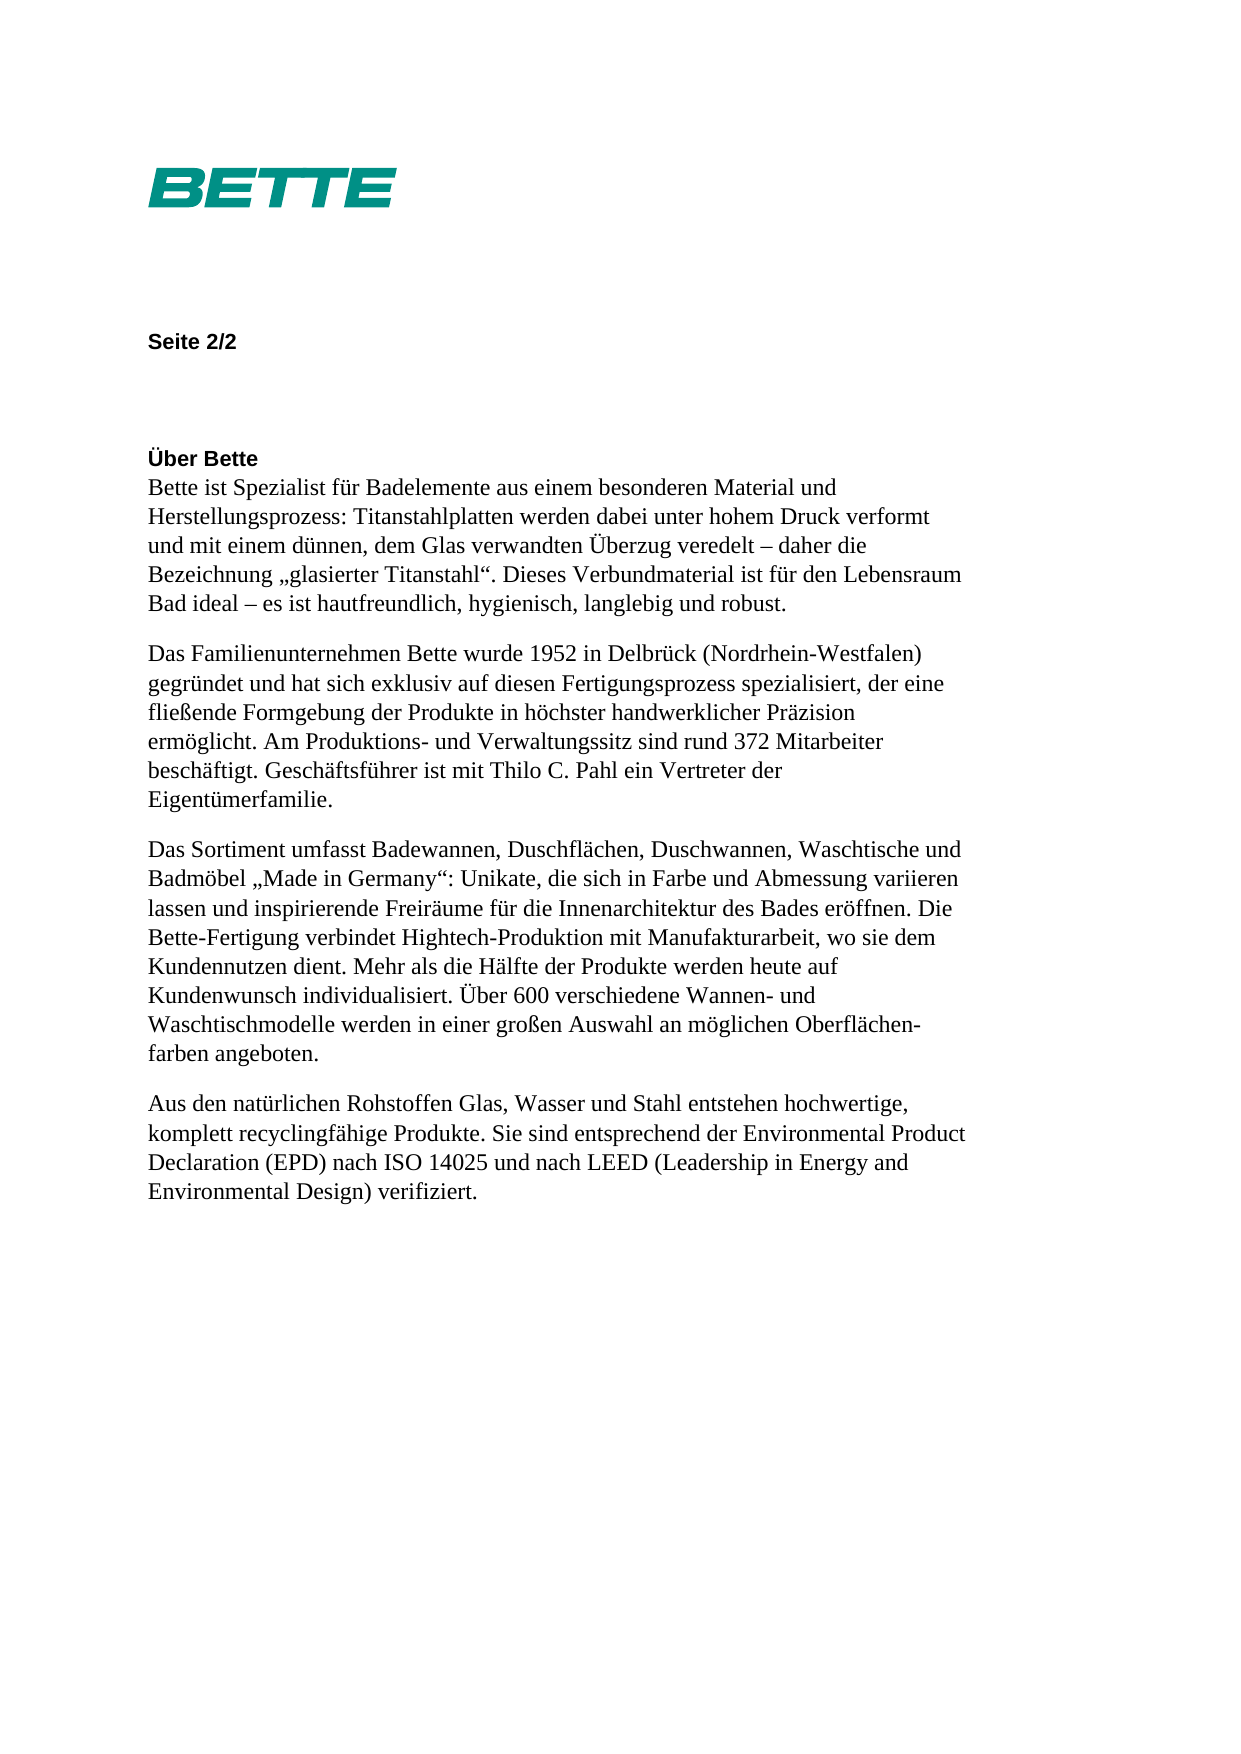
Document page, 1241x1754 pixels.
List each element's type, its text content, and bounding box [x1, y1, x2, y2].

text Bette ist Spezialist für Badelemente aus einem besonderen Material und Herstellungsprozess: Titanstahlplatten werden dabei unter hohem Druck verformt und mit einem dünnen, dem Glas verwandten Überzug veredelt – daher die Bezeichnung „glasierter Titanstahl“. Dieses Verbundmaterial ist für den Lebensraum Bad ideal – es ist hautfreundlich, hygienisch, langlebig und robust. [148, 472, 968, 618]
text Aus den natürlichen Rohstoffen Glas, Wasser und Stahl entstehen hochwertige, komplett recyclingfähige Produkte. Sie sind entsprechend der Environmental Product Declaration (EPD) nach ISO 14025 und nach LEED (Leadership in Energy and Environmental Design) verifiziert. [148, 1088, 968, 1205]
text Das Sortiment umfasst Badewannen, Duschflächen, Duschwannen, Waschtische und Badmöbel „Made in Germany“: Unikate, die sich in Farbe und Abmessung variieren lassen und inspirierende Freiräume für die Innenarchitektur des Bades eröffnen. Die Bette-Fertigung verbindet Hightech-Produktion mit Manufakturarbeit, wo sie dem Kundennutzen dient. Mehr als die Hälfte der Produkte werden heute auf Kundenwunsch individualisiert. Über 600 verschiedene Wannen- und Waschtischmodelle werden in einer großen Auswahl an möglichen Oberflächen-farben angeboten. [148, 834, 968, 1068]
text Über Bette [148, 443, 968, 472]
text Das Familienunternehmen Bette wurde 1952 in Delbrück (Nordrhein-Westfalen) gegründet und hat sich exklusiv auf diesen Fertigungsprozess spezialisiert, der eine fließende Formgebung der Produkte in höchster handwerklicher Präzision ermöglicht. Am Produktions- und Verwaltungssitz sind rund 372 Mitarbeiter beschäftigt. Geschäftsführer ist mit Thilo C. Pahl ein Vertreter der Eigentümerfamilie. [148, 638, 968, 813]
